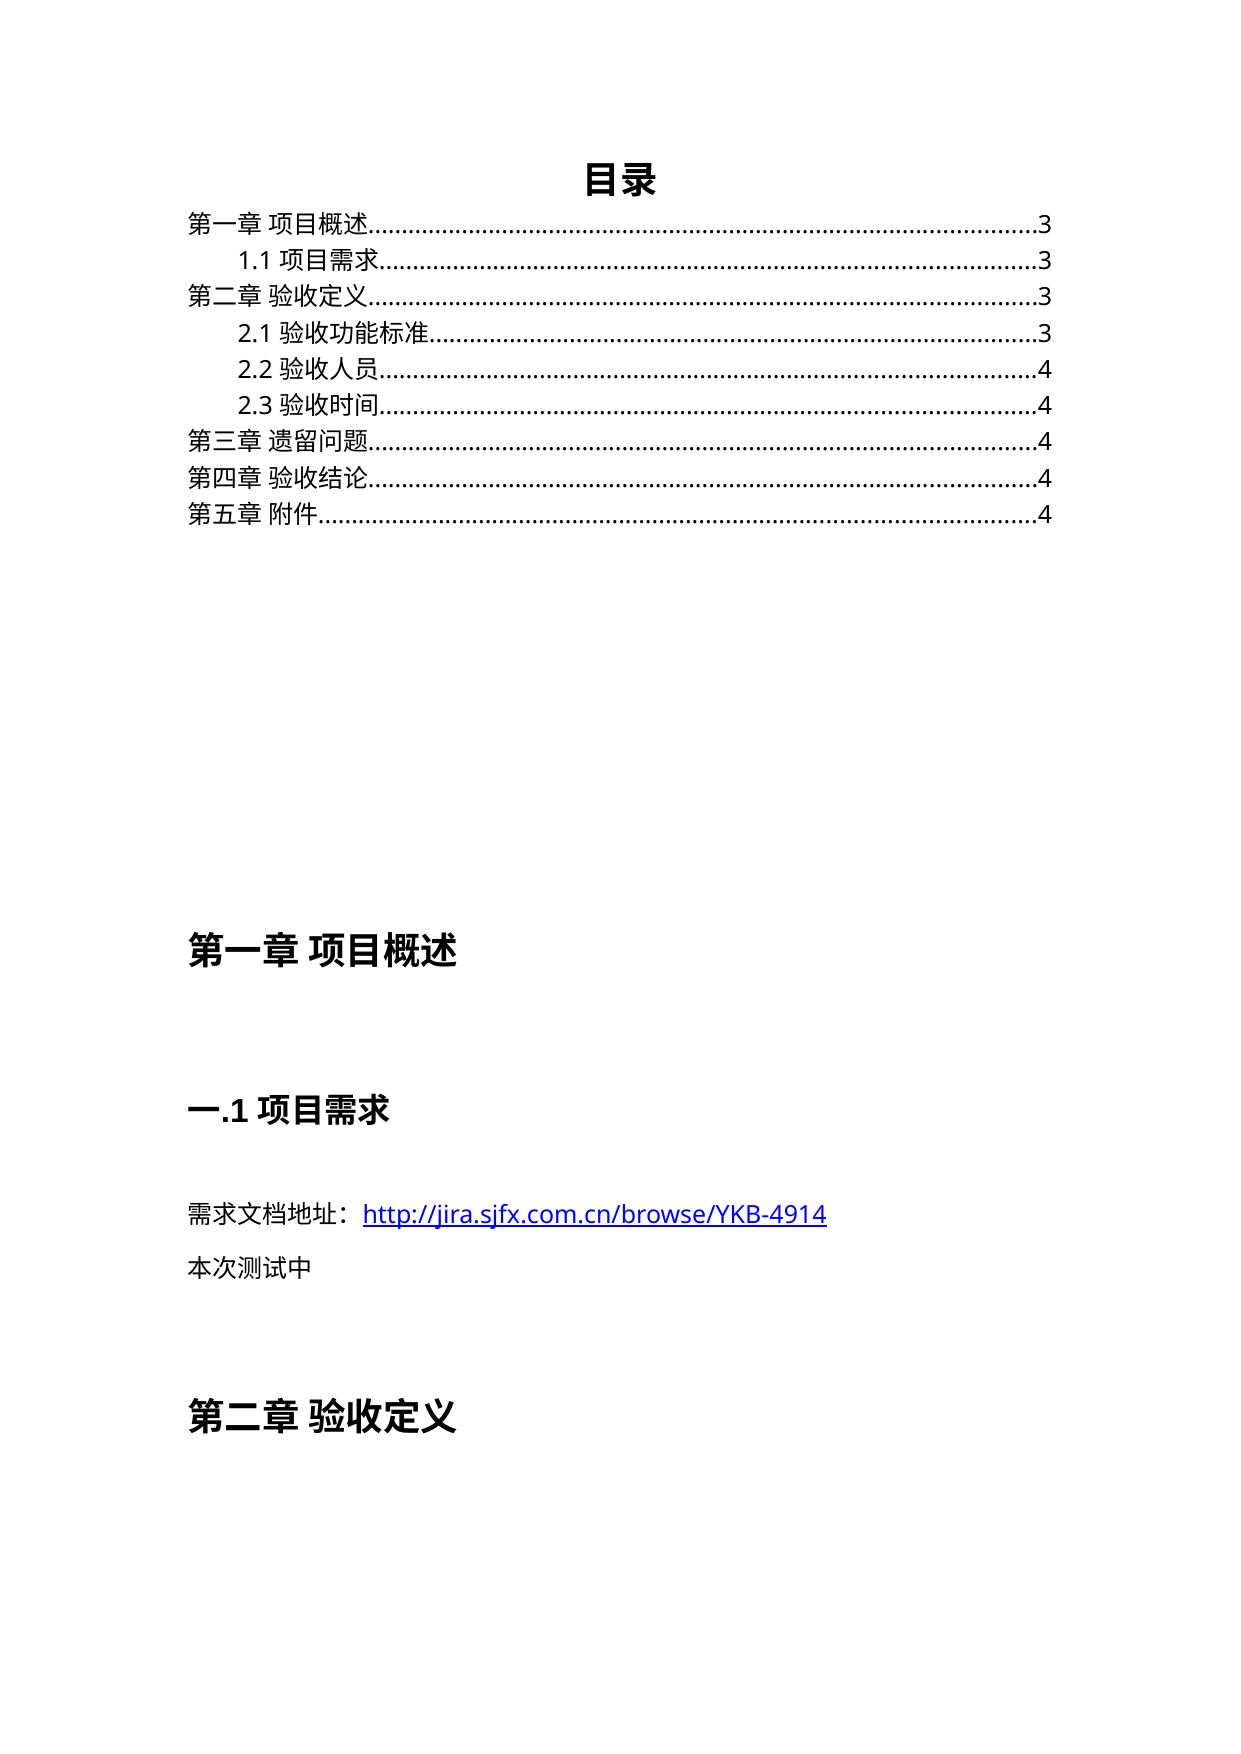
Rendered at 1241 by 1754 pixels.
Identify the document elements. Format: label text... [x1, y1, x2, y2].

text 第三章 遗留问题 4 [187, 422, 1053, 458]
subtitle 项目概述 [187, 921, 1053, 975]
text 第五章 附件 4 [187, 494, 1053, 531]
text 本次测试中 [187, 1249, 1053, 1285]
subtitle 项目需求 [187, 1084, 1053, 1132]
text 第二章 验收定义 3 [187, 277, 1053, 313]
text 2.1 验收功能标准 3 [237, 313, 1053, 349]
text 第四章 验收结论 4 [187, 458, 1053, 494]
subtitle 验收定义 [187, 1387, 1053, 1441]
text 目录 [187, 150, 1053, 204]
text 第一章 项目概述 3 [187, 204, 1053, 241]
text 需求文档地址：http://jira.sjfx.com.cn/browse/YKB-4914 [187, 1194, 1053, 1231]
text 2.2 验收人员 4 [237, 349, 1053, 386]
text 1.1 项目需求 3 [237, 241, 1053, 277]
text 2.3 验收时间 4 [237, 386, 1053, 422]
